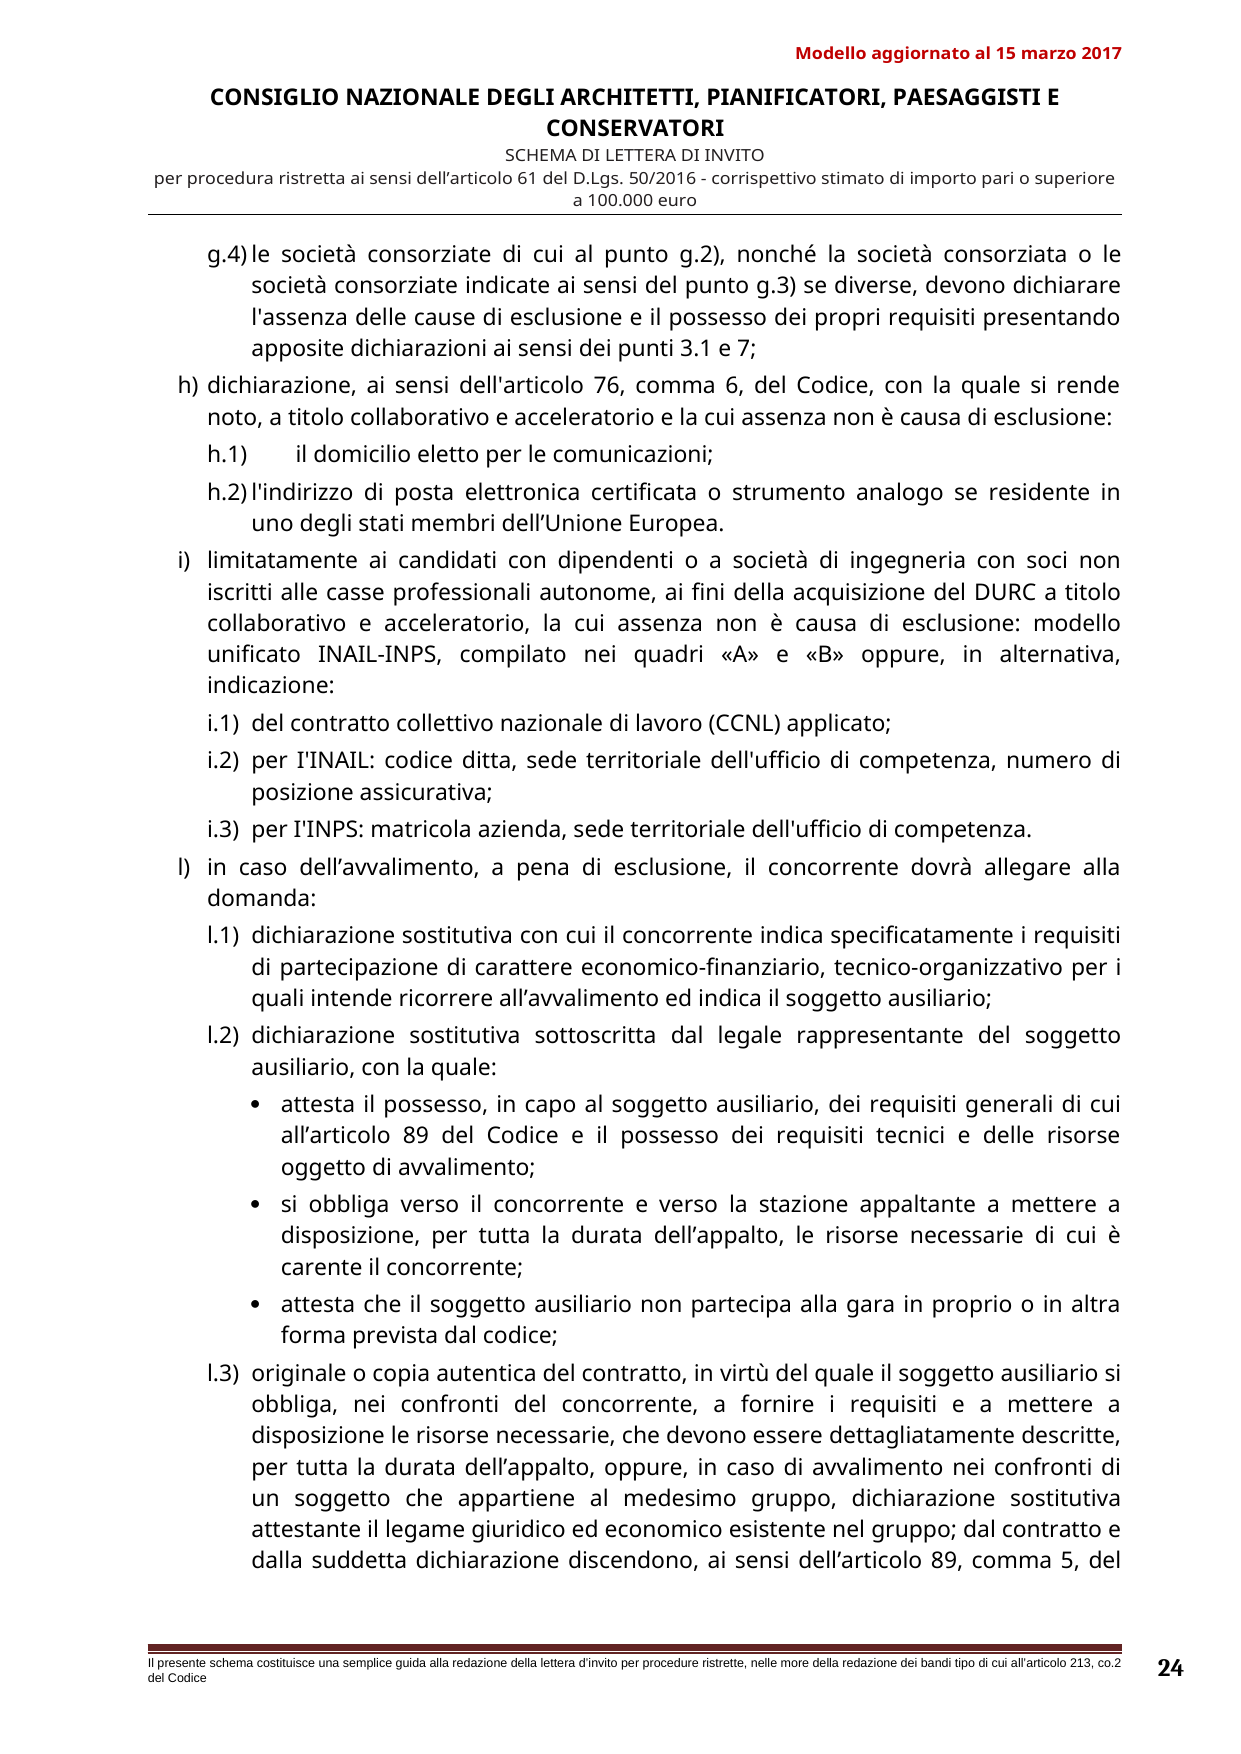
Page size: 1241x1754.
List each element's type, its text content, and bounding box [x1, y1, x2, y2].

text h.2) l'indirizzo di posta elettronica certificata o strumento analogo se residente in uno degli stati membri dell’Unione Europea. [207, 476, 1122, 538]
list dichiarazione, ai sensi dell'articolo 76, comma 6, del Codice, con la quale si rende noto, a titolo collaborativo e acceleratorio e la cui assenza non è causa di esclusione: [177, 369, 1122, 432]
list in caso dell’avvalimento, a pena di esclusione, il concorrente dovrà allegare alla domanda: [177, 851, 1122, 913]
text h.1) il domicilio eletto per le comunicazioni; [207, 438, 1122, 469]
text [207, 1357, 1122, 1576]
text i.1) del contratto collettivo nazionale di lavoro (CCNL) applicato; [207, 707, 1122, 738]
text l.2) dichiarazione sostitutiva sottoscritta dal legale rappresentante del soggetto ausiliario, con la quale: [207, 1019, 1122, 1082]
text l.1) dichiarazione sostitutiva con cui il concorrente indica specificatamente i requisiti di partecipazione di carattere economico-finanziario, tecnico-organizzativo per i quali intende ricorrere all’avvalimento ed indica il soggetto ausiliario; [207, 919, 1122, 1013]
text g.4) le società consorziate di cui al punto g.2), nonché la società consorziata o le società consorziate indicate ai sensi del punto g.3) se diverse, devono dichiarare l'assenza delle cause di esclusione e il possesso dei propri requisiti presentando apposite dichiarazioni ai sensi dei punti 3.1 e 7; [207, 238, 1122, 363]
list si obbliga verso il concorrente e verso la stazione appaltante a mettere a disposizione, per tutta la durata dell’appalto, le risorse necessarie di cui è carente il concorrente; [251, 1188, 1122, 1282]
text i.2) per I'INAIL: codice ditta, sede territoriale dell'ufficio di competenza, numero di posizione assicurativa; [207, 744, 1122, 807]
list limitatamente ai candidati con dipendenti o a società di ingegneria con soci non iscritti alle casse professionali autonome, ai fini della acquisizione del DURC a titolo collaborativo e acceleratorio, la cui assenza non è causa di esclusione: modello unificato INAIL-INPS, compilato nei quadri «A» e «B» oppure, in alternativa, indicazione: [177, 544, 1122, 701]
list attesta il possesso, in capo al soggetto ausiliario, dei requisiti generali di cui all’articolo 89 del Codice e il possesso dei requisiti tecnici e delle risorse oggetto di avvalimento; [251, 1088, 1122, 1182]
list attesta che il soggetto ausiliario non partecipa alla gara in proprio o in altra forma prevista dal codice; [251, 1288, 1122, 1351]
text i.3) per I'INPS: matricola azienda, sede territoriale dell'ufficio di competenza. [207, 813, 1122, 844]
